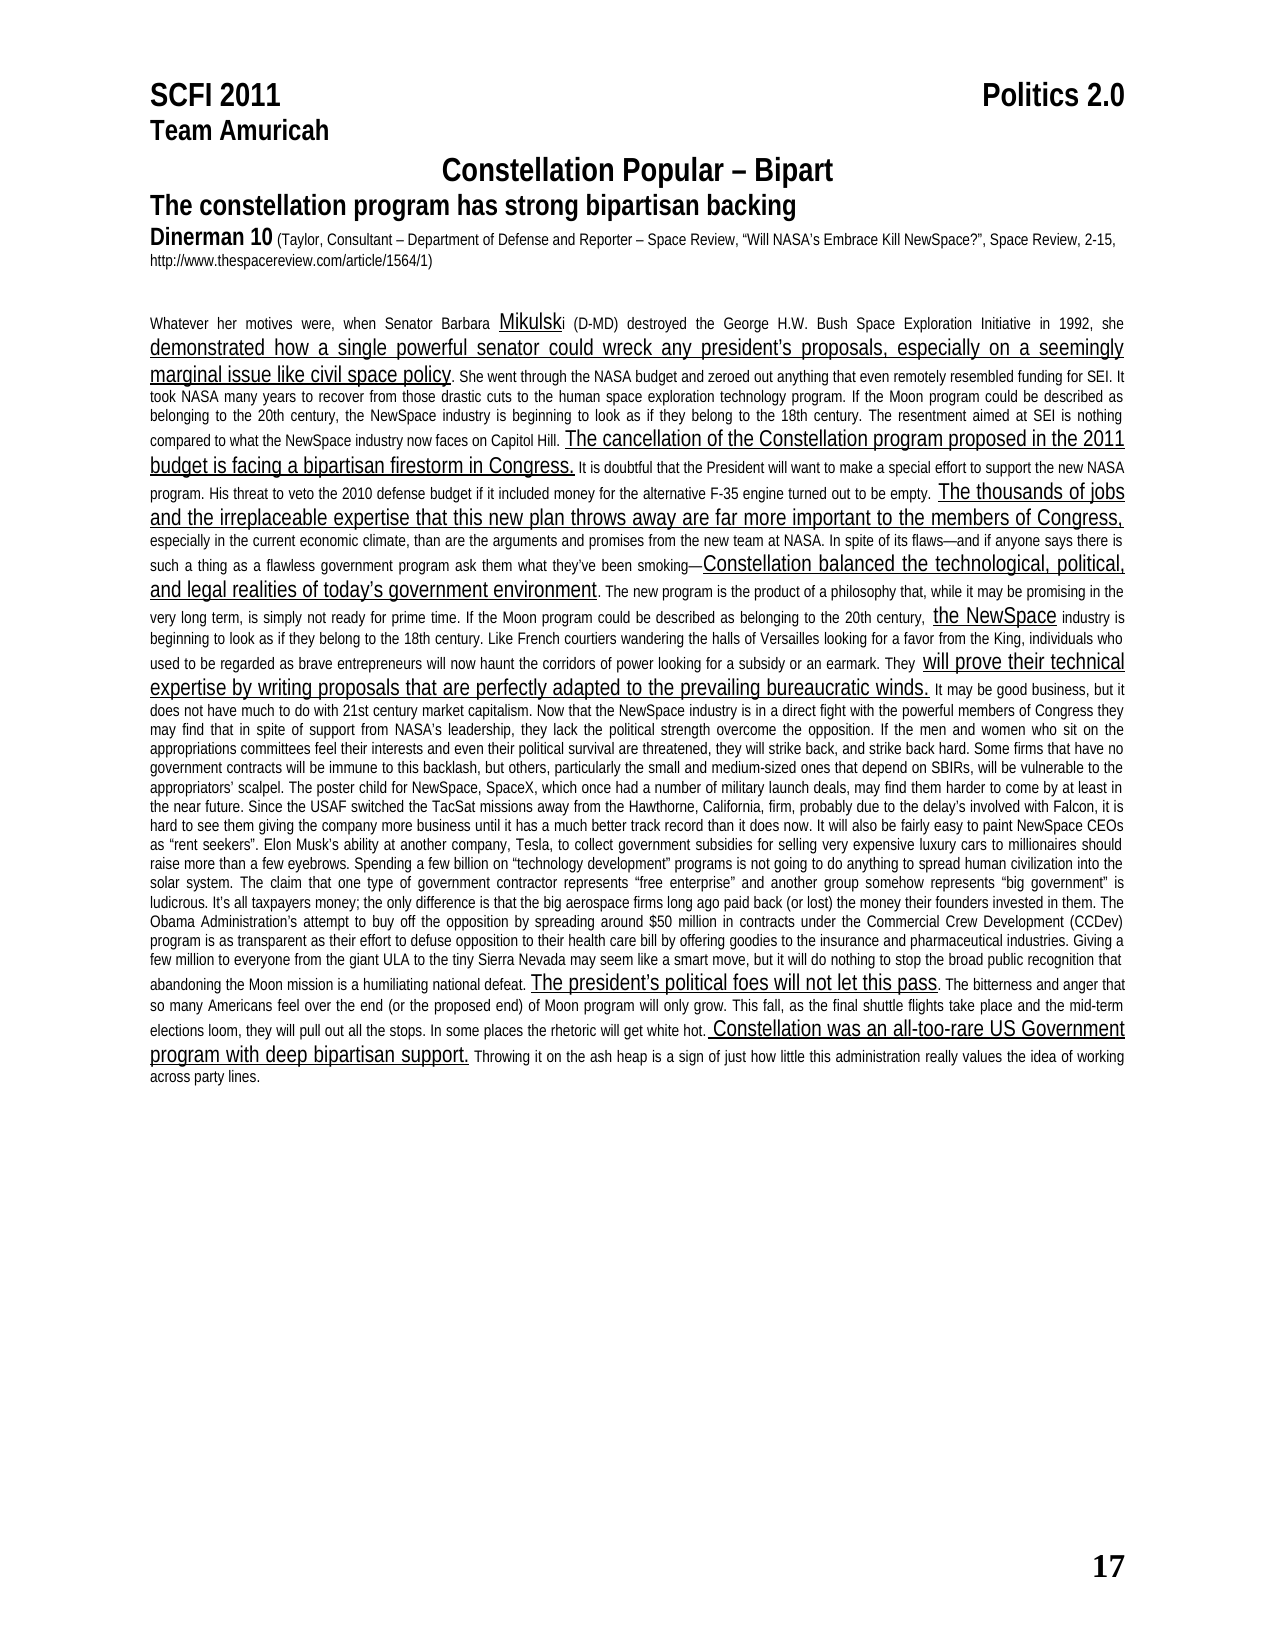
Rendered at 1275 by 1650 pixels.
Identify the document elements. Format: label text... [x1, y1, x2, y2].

text Dinerman 10 (Taylor, Consultant – Department of Defense and Reporter – Space Review, “Will NASA’s Embrace Kill NewSpace?”, Space Review, 2-15, http://www.thespacereview.com/article/1564/1) [150, 222, 1125, 269]
text The constellation program has strong bipartisan backing [150, 188, 1125, 222]
text Whatever her motives were, when Senator Barbara Mikulski (D-MD) destroyed the George H.W. Bush Space Exploration Initiative in 1992, she demonstrated how a single powerful senator could wreck any president’s proposals, especially on a seemingly marginal issue like civil space policy. She went through the NASA budget and zeroed out anything that even remotely resembled funding for SEI. It took NASA many years to recover from those drastic cuts to the human space exploration technology program. If the Moon program could be described as belonging to the 20th century, the NewSpace industry is beginning to look as if they belong to the 18th century. The resentment aimed at SEI is nothing compared to what the NewSpace industry now faces on Capitol Hill. The cancellation of the Constellation program proposed in the 2011 budget is facing a bipartisan firestorm in Congress. It is doubtful that the President will want to make a special effort to support the new NASA program. His threat to veto the 2010 defense budget if it included money for the alternative F-35 engine turned out to be empty. The thousands of jobs and the irreplaceable expertise that this new plan throws away are far more important to the members of Congress, especially in the current economic climate, than are the arguments and promises from the new team at NASA. In spite of its flaws—and if anyone says there is such a thing as a flawless government program ask them what they’ve been smoking—Constellation balanced the technological, political, and legal realities of today’s government environment. The new program is the product of a philosophy that, while it may be promising in the very long term, is simply not ready for prime time. If the Moon program could be described as belonging to the 20th century, the NewSpace industry is beginning to look as if they belong to the 18th century. Like French courtiers wandering the halls of Versailles looking for a favor from the King, individuals who used to be regarded as brave entrepreneurs will now haunt the corridors of power looking for a subsidy or an earmark. They will prove their technical expertise by writing proposals that are perfectly adapted to the prevailing bureaucratic winds. It may be good business, but it does not have much to do with 21st century market capitalism. Now that the NewSpace industry is in a direct fight with the powerful members of Congress they may find that in spite of support from NASA’s leadership, they lack the political strength overcome the opposition. If the men and women who sit on the appropriations committees feel their interests and even their political survival are threatened, they will strike back, and strike back hard. Some firms that have no government contracts will be immune to this backlash, but others, particularly the small and medium-sized ones that depend on SBIRs, will be vulnerable to the appropriators’ scalpel. The poster child for NewSpace, SpaceX, which once had a number of military launch deals, may find them harder to come by at least in the near future. Since the USAF switched the TacSat missions away from the Hawthorne, California, firm, probably due to the delay’s involved with Falcon, it is hard to see them giving the company more business until it has a much better track record than it does now. It will also be fairly easy to paint NewSpace CEOs as “rent seekers”. Elon Musk’s ability at another company, Tesla, to collect government subsidies for selling very expensive luxury cars to millionaires should raise more than a few eyebrows. Spending a few billion on “technology development” programs is not going to do anything to spread human civilization into the solar system. The claim that one type of government contractor represents “free enterprise” and another group somehow represents “big government” is ludicrous. It’s all taxpayers money; the only difference is that the big aerospace firms long ago paid back (or lost) the money their founders invested in them. The Obama Administration’s attempt to buy off the opposition by spreading around $50 million in contracts under the Commercial Crew Development (CCDev) program is as transparent as their effort to defuse opposition to their health care bill by offering goodies to the insurance and pharmaceutical industries. Giving a few million to everyone from the giant ULA to the tiny Sierra Nevada may seem like a smart move, but it will do nothing to stop the broad public recognition that abandoning the Moon mission is a humiliating national defeat. The president’s political foes will not let this pass. The bitterness and anger that so many Americans feel over the end (or the proposed end) of Moon program will only grow. This fall, as the final shuttle flights take place and the mid-term elections loom, they will pull out all the stops. In some places the rhetoric will get white hot. Constellation was an all-too-rare US Government program with deep bipartisan support. Throwing it on the ash heap is a sign of just how little this administration really values the idea of working across party lines. [150, 308, 1125, 1086]
text Constellation Popular – Bipart [150, 150, 1125, 188]
